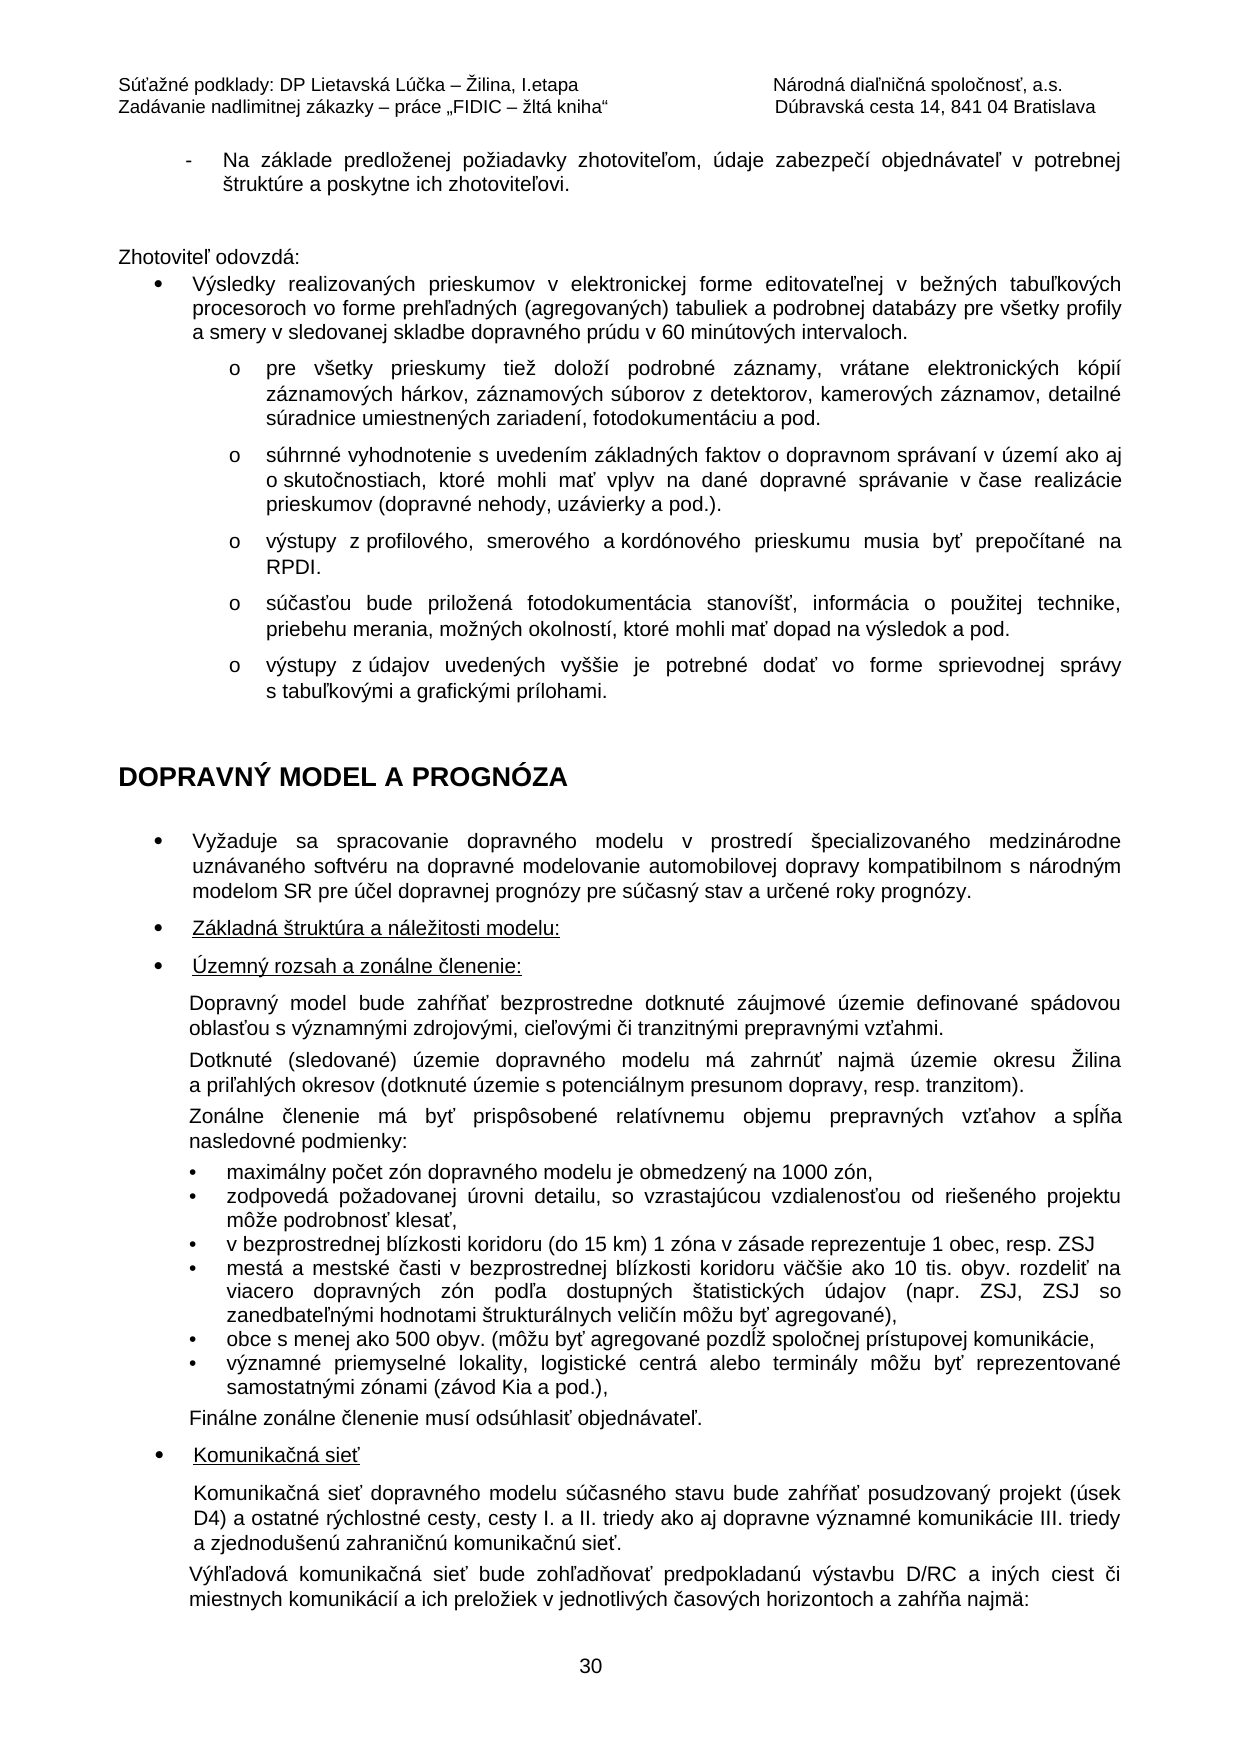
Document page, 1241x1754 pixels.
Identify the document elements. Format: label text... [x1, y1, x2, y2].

text Komunikačná sieť dopravného modelu súčasného stavu bude zahŕňať posudzovaný projekt (úsek D4) a ostatné rýchlostné cesty, cesty I. a II. triedy ako aj dopravne významné komunikácie III. triedy a zjednodušenú zahraničnú komunikačnú sieť. [193, 1480, 1122, 1555]
list mestá a mestské časti v bezprostrednej blízkosti koridoru väčšie ako 10 tis. obyv. rozdeliť na viacero dopravných zón podľa dostupných štatistických údajov (napr. ZSJ, ZSJ so zanedbateľnými hodnotami štrukturálnych veličín môžu byť agregované), [189, 1255, 1122, 1327]
subtitle DOPRAVNÝ MODEL A PROGNÓZA [118, 767, 1122, 792]
list Dotknuté (sledované) územie dopravného modelu má zahrnúť najmä územie okresu Žilina a priľahlých okresov (dotknuté územie s potenciálnym presunom dopravy, resp. tranzitom). [189, 1047, 1122, 1097]
list obce s menej ako 500 obyv. (môžu byť agregované pozdĺž spoločnej prístupovej komunikácie, [189, 1327, 1122, 1351]
list súčasťou bude priložená fotodokumentácia stanovíšť, informácia o použitej technike, priebehu merania, možných okolností, ktoré mohli mať dopad na výsledok a pod. [228, 591, 1122, 641]
text Zhotoviteľ odovzdá: [118, 244, 1122, 269]
list Územný rozsah a zonálne členenie: [154, 953, 1122, 978]
text Dopravný model bude zahŕňať bezprostredne dotknuté záujmové územie definované spádovou oblasťou s významnými zdrojovými, cieľovými či tranzitnými prepravnými vzťahmi. [189, 991, 1122, 1041]
list súhrnné vyhodnotenie s uvedením základných faktov o dopravnom správaní v území ako aj o skutočnostiach, ktoré mohli mať vplyv na dané dopravné správanie v čase realizácie prieskumov (dopravné nehody, uzávierky a pod.). [228, 442, 1122, 516]
text Výhľadová komunikačná sieť bude zohľadňovať predpokladanú výstavbu D/RC a iných ciest či miestnych komunikácií a ich preložiek v jednotlivých časových horizontoch a zahŕňa najmä: [189, 1562, 1122, 1612]
list významné priemyselné lokality, logistické centrá alebo terminály môžu byť reprezentované samostatnými zónami (závod Kia a pod.), [189, 1351, 1122, 1399]
list Výsledky realizovaných prieskumov v elektronickej forme editovateľnej v bežných tabuľkových procesoroch vo forme prehľadných (agregovaných) tabuliek a podrobnej databázy pre všetky profily a smery v sledovanej skladbe dopravného prúdu v 60 minútových intervaloch. [154, 272, 1122, 344]
list Komunikačná sieť [156, 1443, 1122, 1468]
list výstupy z profilového, smerového a kordónového prieskumu musia byť prepočítané na RPDI. [228, 529, 1122, 578]
text Finálne zonálne členenie musí odsúhlasiť objednávateľ. [148, 1405, 1122, 1430]
list pre všetky prieskumy tiež doloží podrobné záznamy, vrátane elektronických kópií záznamových hárkov, záznamových súborov z detektorov, kamerových záznamov, detailné súradnice umiestnených zariadení, fotodokumentáciu a pod. [228, 356, 1122, 430]
list maximálny počet zón dopravného modelu je obmedzený na 1000 zón, [189, 1159, 1122, 1183]
list zodpovedá požadovanej úrovni detailu, so vzrastajúcou vzdialenosťou od riešeného projektu môže podrobnosť klesať, [189, 1183, 1122, 1231]
list Vyžaduje sa spracovanie dopravného modelu v prostredí špecializovaného medzinárodne uznávaného softvéru na dopravné modelovanie automobilovej dopravy kompatibilnom s národným modelom SR pre účel dopravnej prognózy pre súčasný stav a určené roky prognózy. [154, 828, 1122, 903]
list Na základe predloženej požiadavky zhotoviteľom, údaje zabezpečí objednávateľ v potrebnej štruktúre a poskytne ich zhotoviteľovi. [185, 148, 1122, 196]
list v bezprostrednej blízkosti koridoru (do 15 km) 1 zóna v zásade reprezentuje 1 obec, resp. ZSJ [189, 1231, 1122, 1255]
list výstupy z údajov uvedených vyššie je potrebné dodať vo forme sprievodnej správy s tabuľkovými a grafickými prílohami. [228, 653, 1122, 703]
list Základná štruktúra a náležitosti modelu: [154, 916, 1122, 941]
text Zonálne členenie má byť prispôsobené relatívnemu objemu prepravných vzťahov a spĺňa nasledovné podmienky: [189, 1103, 1122, 1153]
